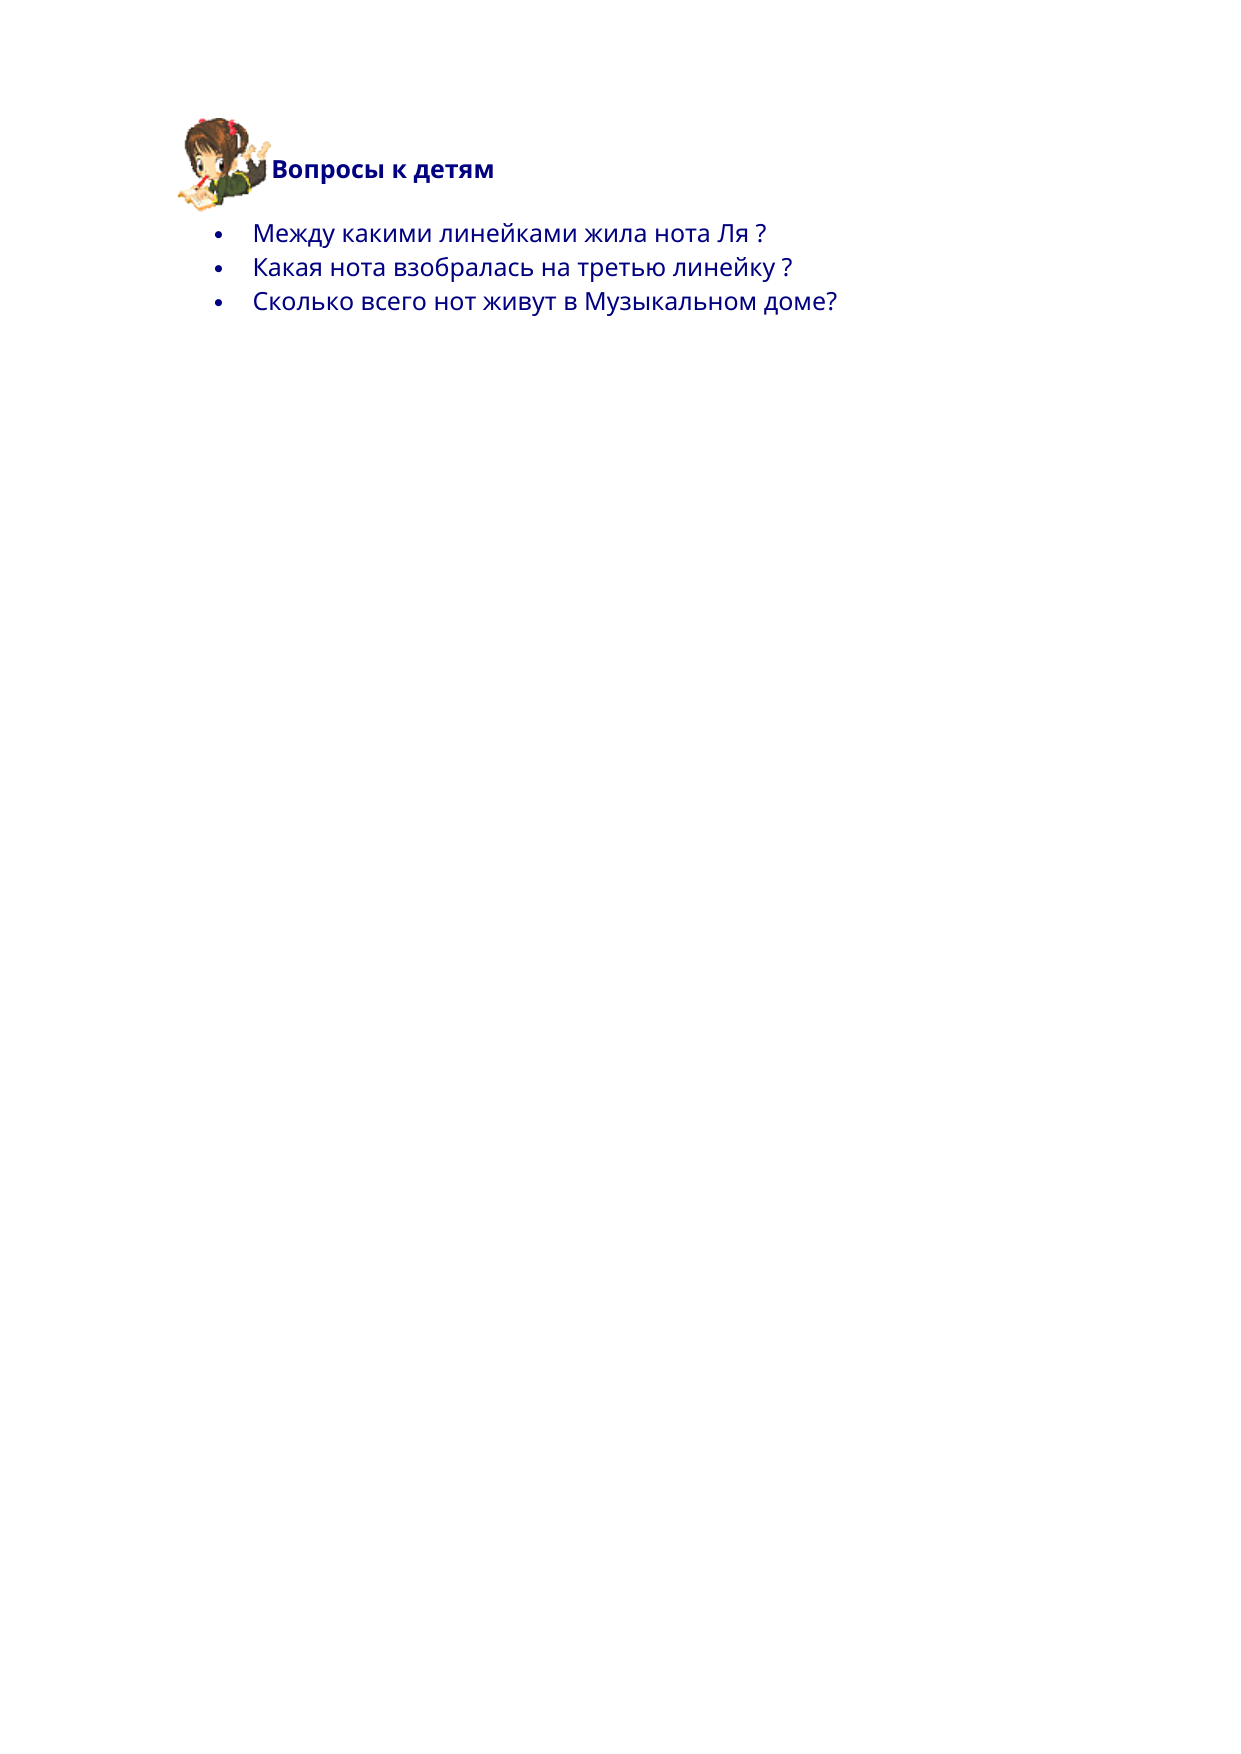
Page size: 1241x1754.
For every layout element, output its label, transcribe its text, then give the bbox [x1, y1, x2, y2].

picture [177, 118, 271, 212]
list Какая нота взобралась на третью линейку ? [215, 249, 1152, 283]
text Вопросы к детям [271, 118, 1152, 186]
list Сколько всего нот живут в Музыкальном доме? [215, 283, 1152, 318]
list Между какими линейками жила нота Ля ? [215, 215, 1152, 249]
